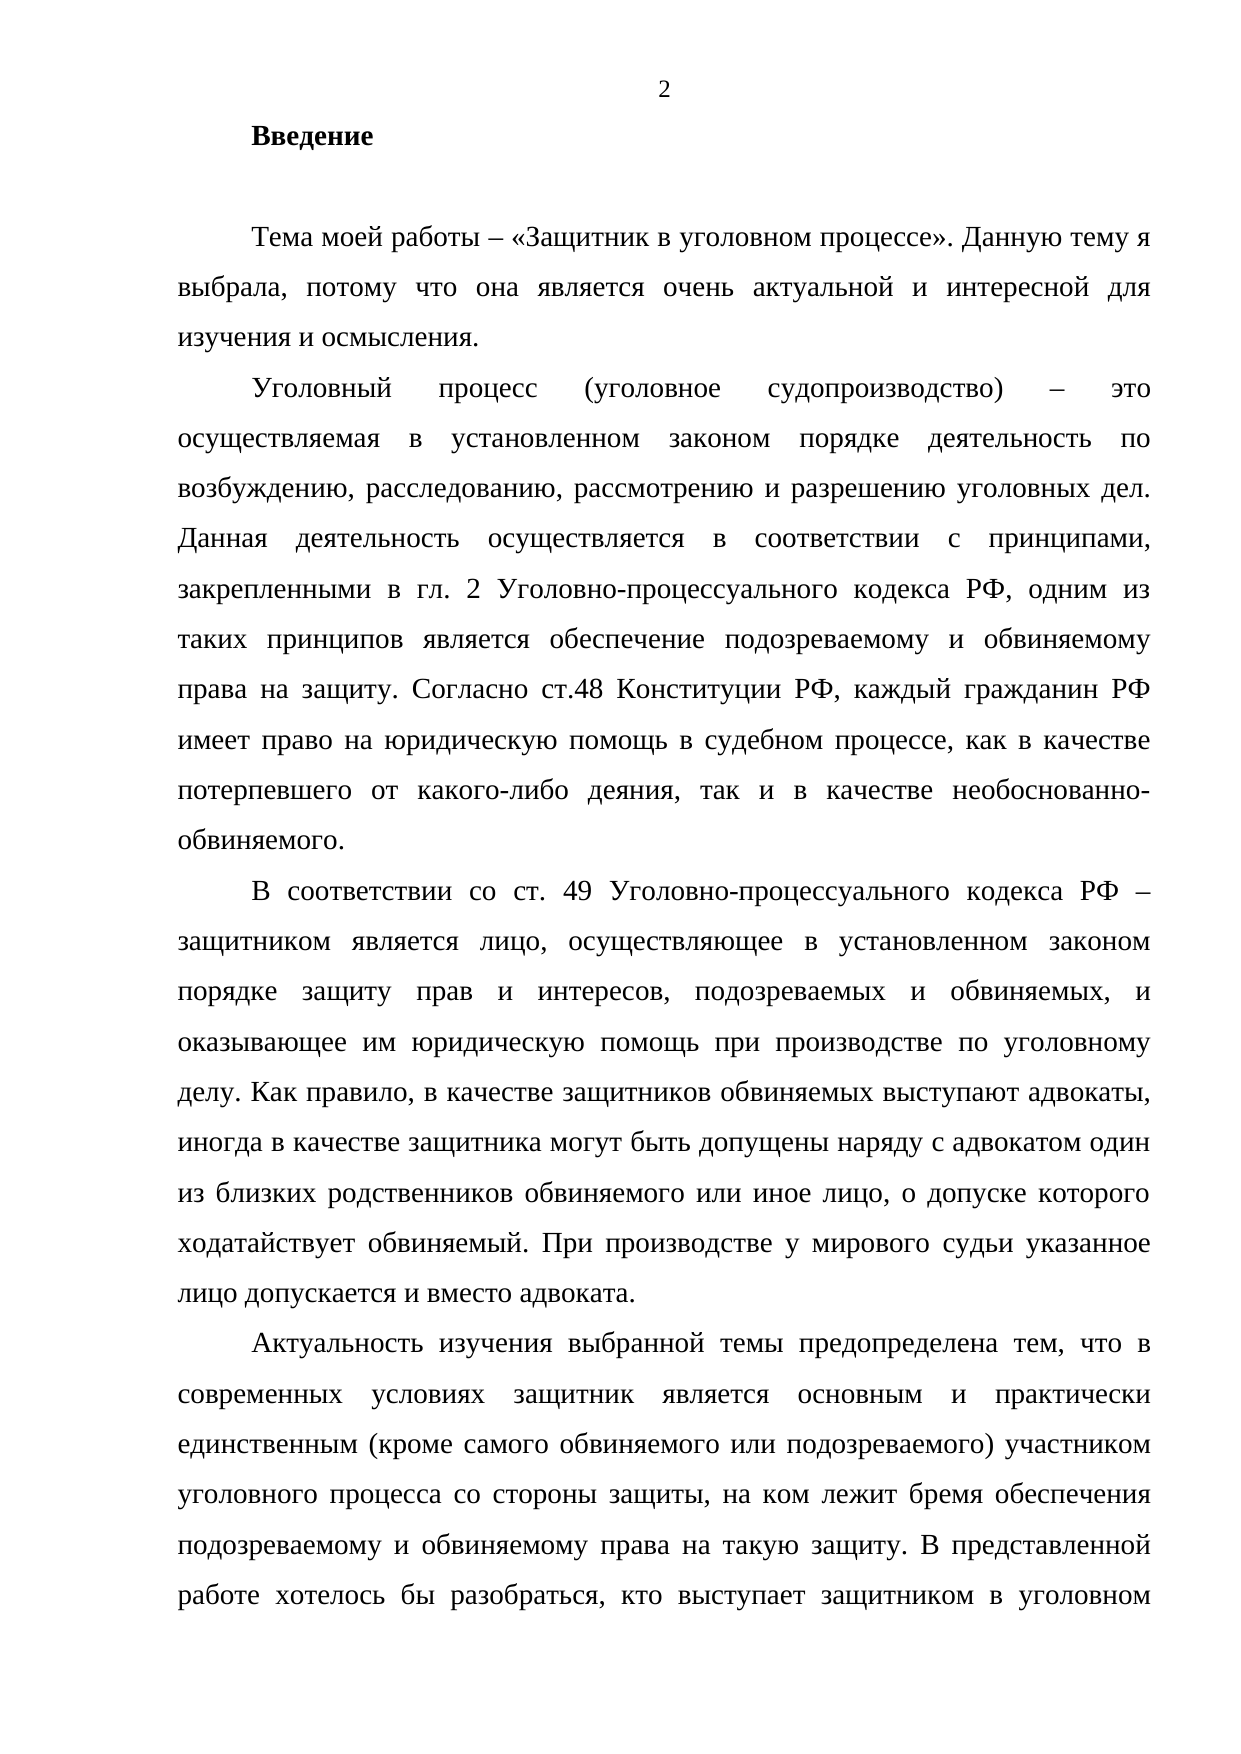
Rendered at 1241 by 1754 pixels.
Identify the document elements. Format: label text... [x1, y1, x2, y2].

text Введение [177, 118, 1152, 152]
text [177, 1326, 1152, 1611]
text В соответствии со ст. 49 Уголовно-процессуального кодекса РФ – защитником является лицо, осуществляющее в установленном законом порядке защиту прав и интересов, подозреваемых и обвиняемых, и оказывающее им юридическую помощь при производстве по уголовному делу. Как правило, в качестве защитников обвиняемых выступают адвокаты, иногда в качестве защитника могут быть допущены наряду с адвокатом один из близких родственников обвиняемого или иное лицо, о допуске которого ходатайствует обвиняемый. При производстве у мирового судьи указанное лицо допускается и вместо адвоката. [177, 873, 1152, 1309]
text Тема моей работы – «Защитник в уголовном процессе». Данную тему я выбрала, потому что она является очень актуальной и интересной для изучения и осмысления. [177, 219, 1152, 353]
text Уголовный процесс (уголовное судопроизводство) – это осуществляемая в установленном законом порядке деятельность по возбуждению, расследованию, рассмотрению и разрешению уголовных дел. Данная деятельность осуществляется в соответствии с принципами, закрепленными в гл. 2 Уголовно-процессуального кодекса РФ, одним из таких принципов является обеспечение подозреваемому и обвиняемому права на защиту. Согласно ст.48 Конституции РФ, каждый гражданин РФ имеет право на юридическую помощь в судебном процессе, как в качестве потерпевшего от какого-либо деяния, так и в качестве необоснованно-обвиняемого. [177, 370, 1152, 856]
